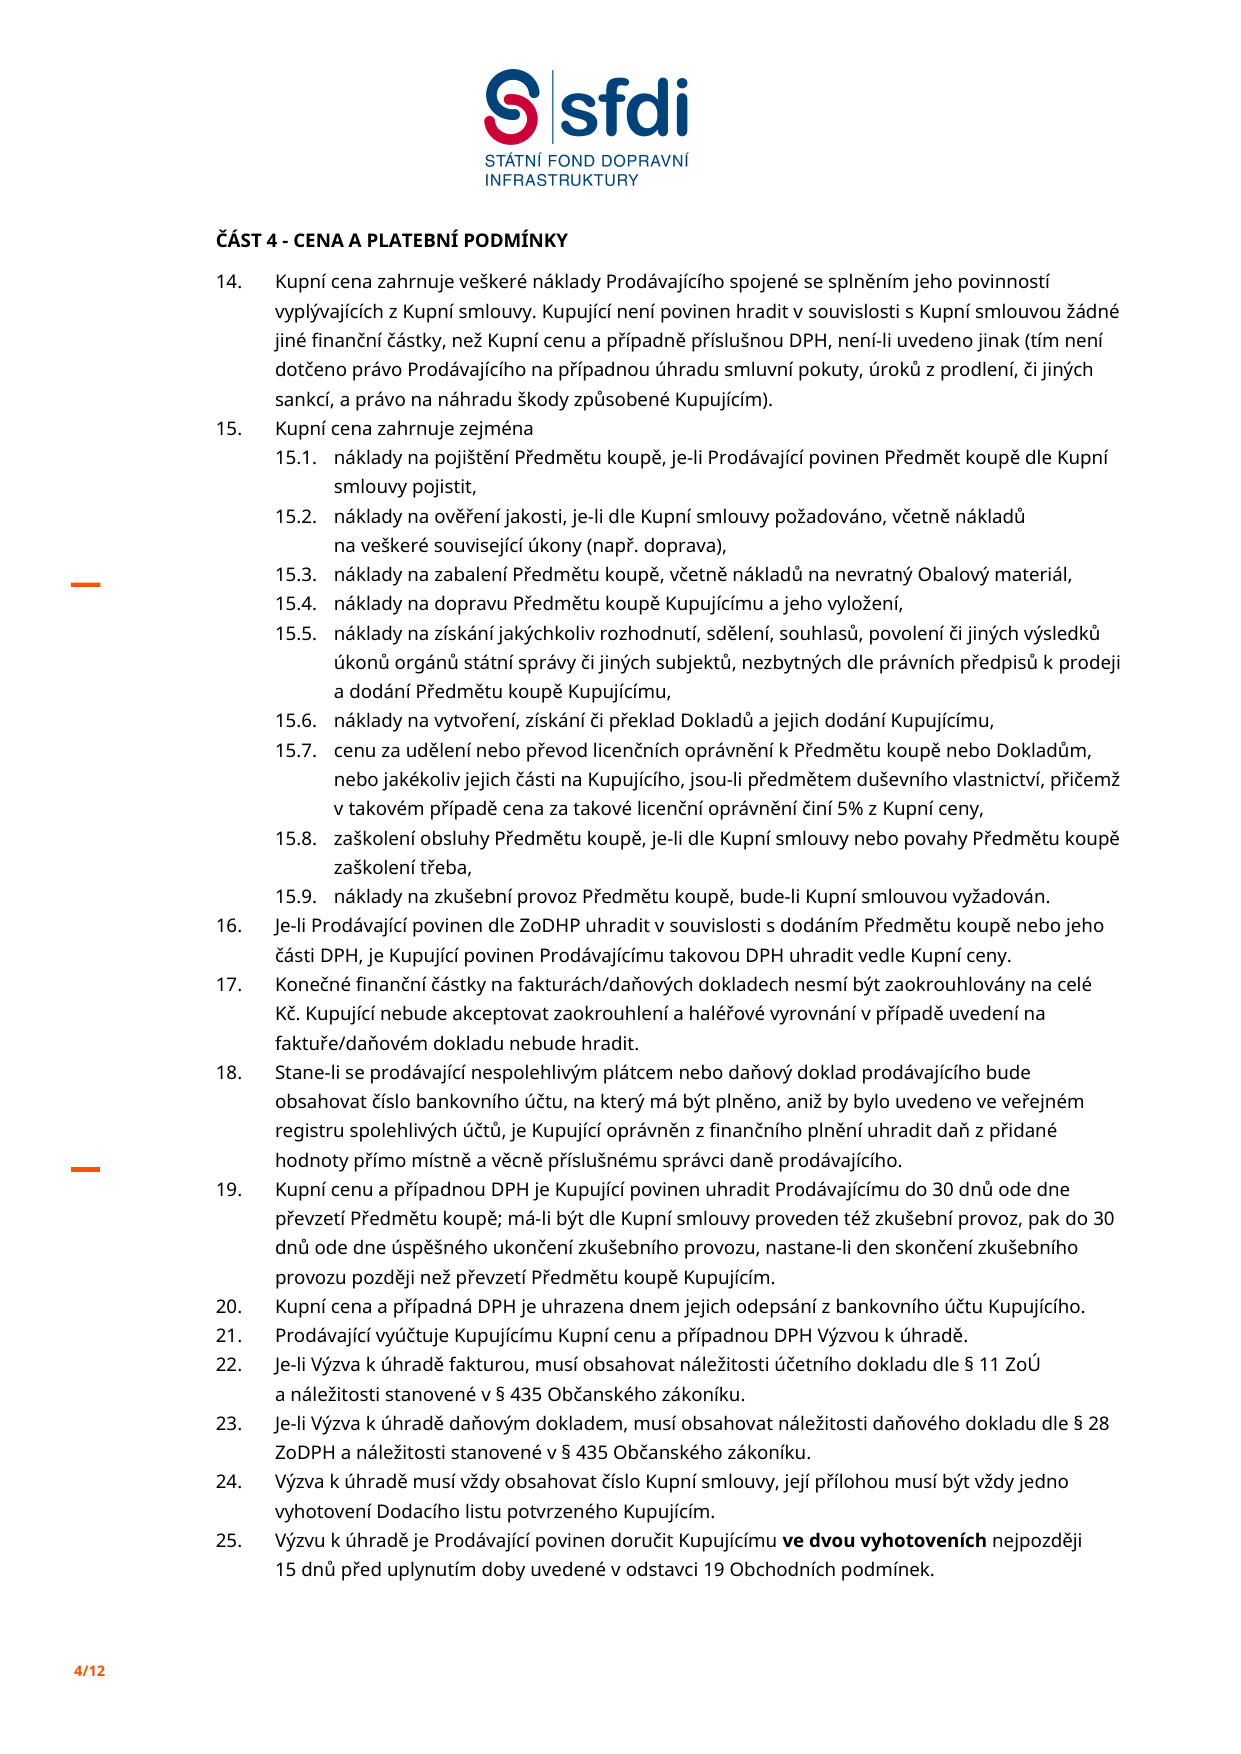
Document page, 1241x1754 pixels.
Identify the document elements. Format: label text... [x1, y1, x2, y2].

list náklady na ověření jakosti, je-li dle Kupní smlouvy požadováno, včetně nákladů na veškeré související úkony (např. doprava), [275, 503, 1122, 558]
list Je-li Výzva k úhradě fakturou, musí obsahovat náležitosti účetního dokladu dle § 11 ZoÚ a náležitosti stanovené v § 435 Občanského zákoníku. [216, 1352, 1122, 1407]
list náklady na pojištění Předmětu koupě, je-li Prodávající povinen Předmět koupě dle Kupní smlouvy pojistit, [275, 444, 1122, 499]
list Kupní cenu a případnou DPH je Kupující povinen uhradit Prodávajícímu do 30 dnů ode dne převzetí Předmětu koupě; má-li být dle Kupní smlouvy proveden též zkušební provoz, pak do 30 dnů ode dne úspěšného ukončení zkušebního provozu, nastane-li den skončení zkušebního provozu později než převzetí Předmětu koupě Kupujícím. [216, 1176, 1122, 1289]
list náklady na vytvoření, získání či překlad Dokladů a jejich dodání Kupujícímu, [275, 708, 1122, 733]
list Výzva k úhradě musí vždy obsahovat číslo Kupní smlouvy, její přílohou musí být vždy jedno vyhotovení Dodacího listu potvrzeného Kupujícím. [216, 1469, 1122, 1524]
list Výzvu k úhradě je Prodávající povinen doručit Kupujícímu ve dvou vyhotoveních nejpozději 15 dnů před uplynutím doby uvedené v odstavci 18 Obchodních podmínek. [216, 1527, 1122, 1582]
list Je-li Prodávající povinen dle ZoDHP uhradit v souvislosti s dodáním Předmětu koupě nebo jeho části DPH, je Kupující povinen Prodávajícímu takovou DPH uhradit vedle Kupní ceny. [216, 913, 1122, 967]
list Kupní cena a případná DPH je uhrazena dnem jejich odepsání z bankovního účtu Kupujícího. [216, 1293, 1122, 1319]
list náklady na dopravu Předmětu koupě Kupujícímu a jeho vyložení, [275, 591, 1122, 616]
list náklady na zkušební provoz Předmětu koupě, bude-li Kupní smlouvou vyžadován. [275, 883, 1122, 909]
list náklady na získání jakýchkoliv rozhodnutí, sdělení, souhlasů, povolení či jiných výsledků úkonů orgánů státní správy či jiných subjektů, nezbytných dle právních předpisů k prodeji a dodání Předmětu koupě Kupujícímu, [275, 620, 1122, 704]
list Kupní cena zahrnuje veškeré náklady Prodávajícího spojené se splněním jeho povinností vyplývajících z Kupní smlouvy. Kupující není povinen hradit v souvislosti s Kupní smlouvou žádné jiné finanční částky, než Kupní cenu a případně příslušnou DPH, není-li uvedeno jinak (tím není dotčeno právo Prodávajícího na případnou úhradu smluvní pokuty, úroků z prodlení, či jiných sankcí, a právo na náhradu škody způsobené Kupujícím). [216, 269, 1122, 411]
list Konečné finanční částky na fakturách/daňových dokladech nesmí být zaokrouhlovány na celé Kč. Kupující nebude akceptovat zaokrouhlení a haléřové vyrovnání v případě uvedení na faktuře/daňovém dokladu nebude hradit. [216, 971, 1122, 1055]
list CENA A PLATEBNÍ PODMÍNKY [216, 227, 1122, 252]
picture [484, 67, 689, 186]
list Prodávající vyúčtuje Kupujícímu Kupní cenu a případnou DPH Výzvou k úhradě. [216, 1322, 1122, 1348]
list zaškolení obsluhy Předmětu koupě, je-li dle Kupní smlouvy nebo povahy Předmětu koupě zaškolení třeba, [275, 825, 1122, 880]
list Kupní cena zahrnuje zejména [216, 415, 1122, 441]
list náklady na zabalení Předmětu koupě, včetně nákladů na nevratný Obalový materiál, [275, 561, 1122, 587]
list Je-li Výzva k úhradě daňovým dokladem, musí obsahovat náležitosti daňového dokladu dle § 28 ZoDPH a náležitosti stanovené v § 435 Občanského zákoníku. [216, 1410, 1122, 1465]
list Stane-li se prodávající nespolehlivým plátcem nebo daňový doklad prodávajícího bude obsahovat číslo bankovního účtu, na který má být plněno, aniž by bylo uvedeno ve veřejném registru spolehlivých účtů, je Kupující oprávněn z finančního plnění uhradit daň z přidané hodnoty přímo místně a věcně příslušnému správci daně prodávajícího. [216, 1059, 1122, 1172]
list cenu za udělení nebo převod licenčních oprávnění k Předmětu koupě nebo Dokladům, nebo jakékoliv jejich části na Kupujícího, jsou-li předmětem duševního vlastnictví, přičemž v takovém případě cena za takové licenční oprávnění činí 5% z Kupní ceny, [275, 737, 1122, 821]
